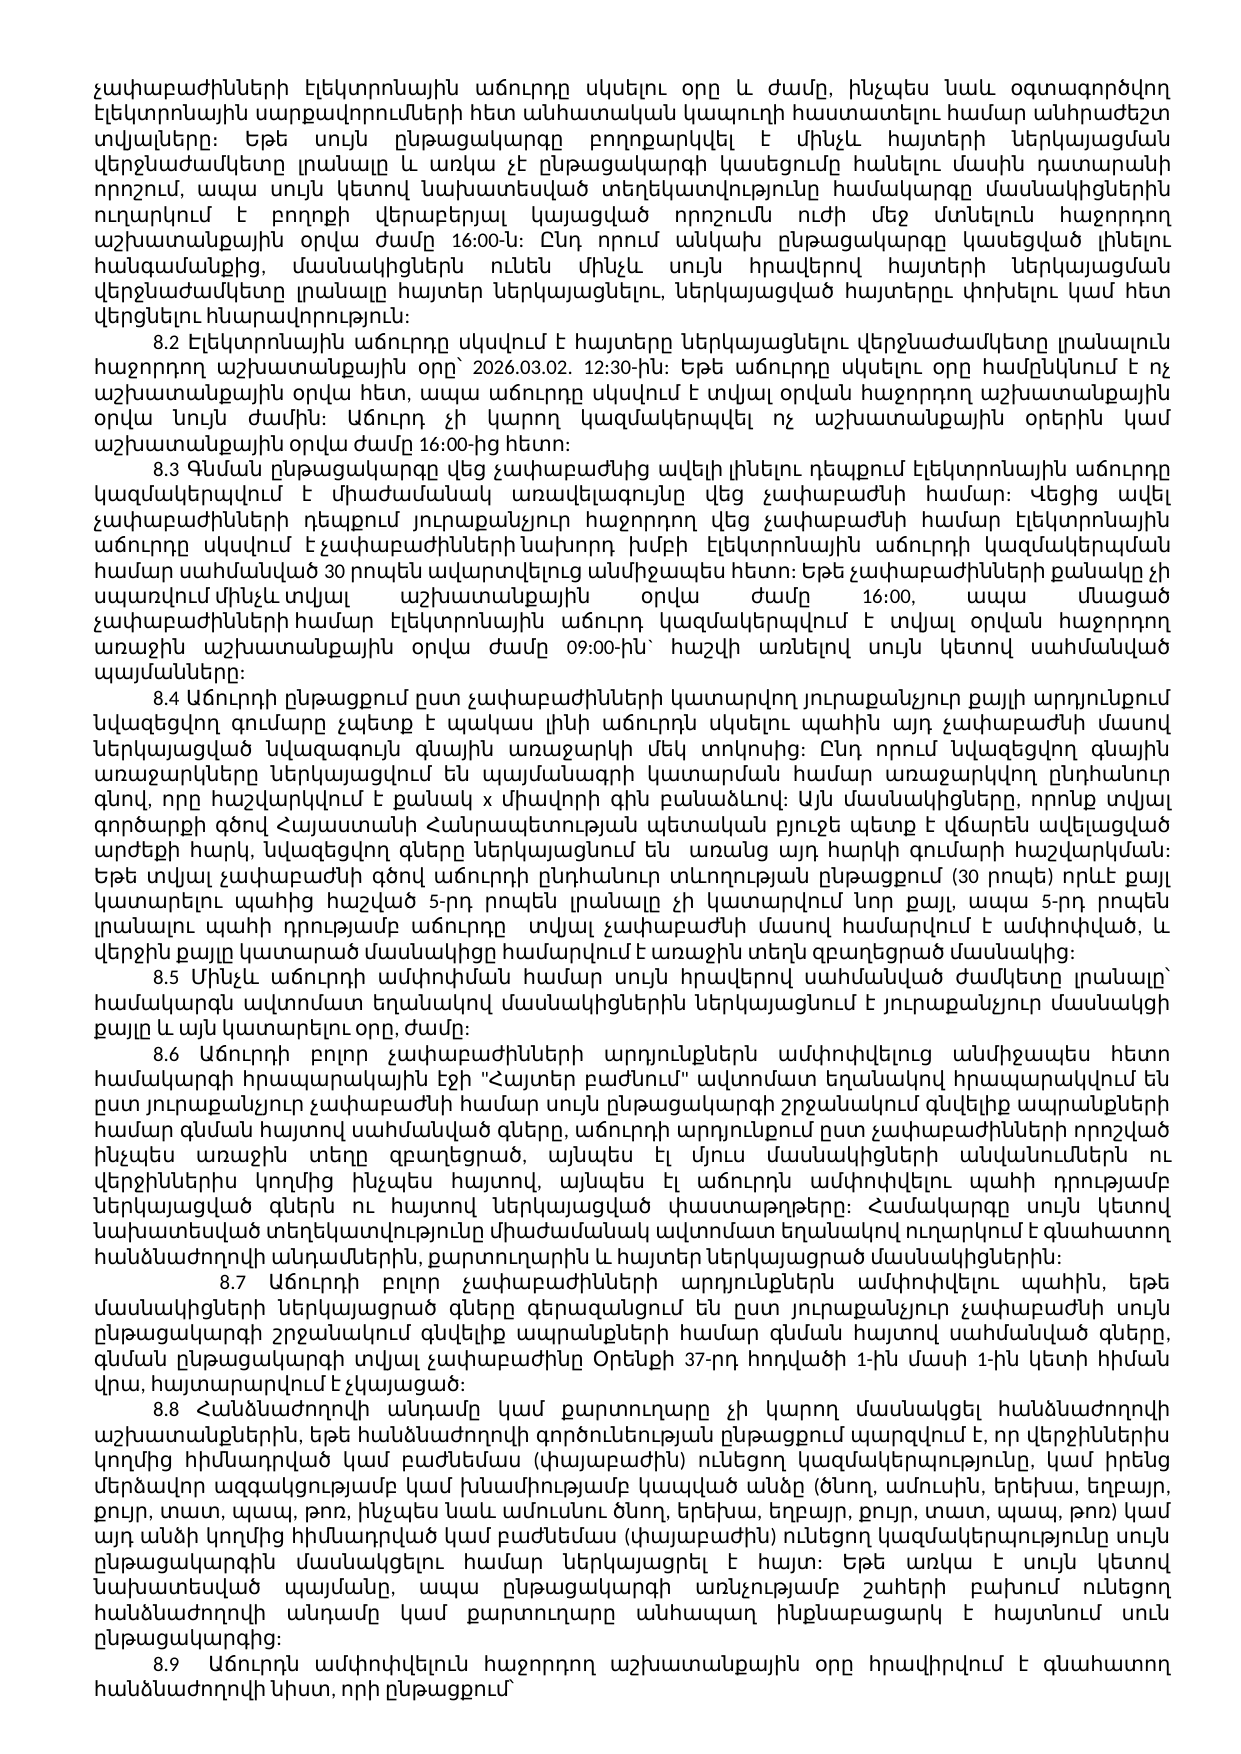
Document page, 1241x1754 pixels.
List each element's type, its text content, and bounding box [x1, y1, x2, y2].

text 8.4 Աճուրդի ընթացքում ըստ չափաբաժինների կատարվող յուրաքանչյուր քայլի արդյունքում նվազեցվող գումարը չպետք է պակաս լինի աճուրդն սկսելու պահին այդ չափաբաժնի մասով ներկայացված նվազագույն գնային առաջարկի մեկ տոկոսից: Ընդ որում նվազեցվող գնային առաջարկները ներկայացվում են պայմանագրի կատարման համար առաջարկվող ընդհանուր գնով, որը հաշվարկվում է քանակ x միավորի գին բանաձևով: Այն մասնակիցները, որոնք տվյալ գործարքի գծով Հայաստանի Հանրապետության պետական բյուջե պետք է վճարեն ավելացված արժեքի հարկ, նվազեցվող գները ներկայացնում են առանց այդ հարկի գումարի հաշվարկման: Եթե տվյալ չափաբաժնի գծով աճուրդի ընդհանուր տևողության ընթացքում (30 րոպե) որևէ քայլ կատարելու պահից հաշված 5-րդ րոպեն լրանալը չի կատարվում նոր քայլ, ապա 5-րդ րոպեն լրանալու պահի դրությամբ աճուրդը տվյալ չափաբաժնի մասով համարվում է ամփոփված, և վերջին քայլը կատարած մասնակիցը համարվում է առաջին տեղն զբաղեցրած մասնակից: [94, 685, 1171, 964]
text 8.9 Աճուրդն ամփոփվելուն հաջորդող աշխատանքային օրը հրավիրվում է գնահատող հանձնաժողովի նիստ, որի ընթացքում՝ [94, 1651, 1171, 1702]
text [94, 75, 1171, 329]
text 8.2 Էլեկտրոնային աճուրդը սկսվում է հայտերը ներկայացնելու վերջնաժամկետը լրանալուն հաջորդող աշխատանքային օրը՝ 2026.03.02. 12:30 -ին: Եթե աճուրդը սկսելու օրը համընկնում է ոչ աշխատանքային օրվա հետ, ապա աճուրդը սկսվում է տվյալ օրվան հաջորդող աշխատանքային օրվա նույն ժամին: Աճուրդ չի կարող կազմակերպվել ոչ աշխատանքային օրերին կամ աշխատանքային օրվա ժամը 16։00-ից հետո: [94, 329, 1171, 456]
text 8.8 Հանձնաժողովի անդամը կամ քարտուղարը չի կարող մասնակցել հանձնաժողովի աշխատանքներին, եթե հանձնաժողովի գործունեության ընթացքում պարզվում է, որ վերջիններիս կողմից հիմնադրված կամ բաժնեմաս (փայաբաժին) ունեցող կազմակերպությունը, կամ իրենց մերձավոր ազգակցությամբ կամ խնամիությամբ կապված անձը (ծնող, ամուսին, երեխա, եղբայր, քույր, տատ, պապ, թոռ, ինչպես նաև ամուսնու ծնող, երեխա, եղբայր, քույր, տատ, պապ, թոռ) կամ այդ անձի կողմից հիմնադրված կամ բաժնեմաս (փայաբաժին) ունեցող կազմակերպությունը սույն ընթացակարգին մասնակցելու համար ներկայացրել է հայտ: Եթե առկա է սույն կետով նախատեսված պայմանը, ապա ընթացակարգի առնչությամբ շահերի բախում ունեցող հանձնաժողովի անդամը կամ քարտուղարը անհապաղ ինքնաբացարկ է հայտնում սուն ընթացակարգից: [94, 1397, 1171, 1651]
text 8.6 Աճուրդի բոլոր չափաբաժինների արդյունքներն ամփոփվելուց անմիջապես հետո համակարգի հրապարակային էջի "Հայտեր բաժնում" ավտոմատ եղանակով հրապարակվում են ըստ յուրաքանչյուր չափաբաժնի համար սույն ընթացակարգի շրջանակում գնվելիք ապրանքների համար գնման հայտով սահմանված գները, աճուրդի արդյունքում ըստ չափաբաժինների որոշված ինչպես առաջին տեղը զբաղեցրած, այնպես էլ մյուս մասնակիցների անվանումներն ու վերջիններիս կողմից ինչպես հայտով, այնպես էլ աճուրդն ամփոփվելու պահի դրությամբ ներկայացված գներն ու հայտով ներկայացված փաստաթղթերը: Համակարգը սույն կետով նախատեսված տեղեկատվությունը միաժամանակ ավտոմատ եղանակով ուղարկում է գնահատող հանձնաժողովի անդամներին, քարտուղարին և հայտեր ներկայացրած մասնակիցներին: [94, 1041, 1171, 1269]
text 8.5 Մինչև աճուրդի ամփոփման համար սույն հրավերով սահմանված ժամկետը լրանալը՝ համակարգն ավտոմատ եղանակով մասնակիցներին ներկայացնում է յուրաքանչյուր մասնակցի քայլը և այն կատարելու օրը, ժամը: [94, 964, 1171, 1041]
text 8.7 Աճուրդի բոլոր չափաբաժինների արդյունքներն ամփոփվելու պահին, եթե մասնակիցների ներկայացրած գները գերազանցում են ըստ յուրաքանչյուր չափաբաժնի սույն ընթացակարգի շրջանակում գնվելիք ապրանքների համար գնման հայտով սահմանված գները, գնման ընթացակարգի տվյալ չափաբաժինը Օրենքի 37-րդ հոդվածի 1-ին մասի 1-ին կետի հիման վրա, հայտարարվում է չկայացած: [94, 1269, 1171, 1397]
text 8.3 Գնման ընթացակարգը վեց չափաբաժնից ավելի լինելու դեպքում էլեկտրոնային աճուրդը կազմակերպվում է միաժամանակ առավելագույնը վեց չափաբաժնի համար: Վեցից ավել չափաբաժինների դեպքում յուրաքանչյուր հաջորդող վեց չափաբաժնի համար էլեկտրոնային աճուրդը սկսվում է չափաբաժինների նախորդ խմբի էլեկտրոնային աճուրդի կազմակերպման համար սահմանված 30 րոպեն ավարտվելուց անմիջապես հետո: Եթե չափաբաժինների քանակը չի սպառվում մինչև տվյալ աշխատանքային օրվա ժամը 16։00, ապա մնացած չափաբաժինների համար էլեկտրոնային աճուրդ կազմակերպվում է տվյալ օրվան հաջորդող առաջին աշխատանքային օրվա ժամը 09:00-ին` հաշվի առնելով սույն կետով սահմանված պայմանները: [94, 456, 1171, 685]
